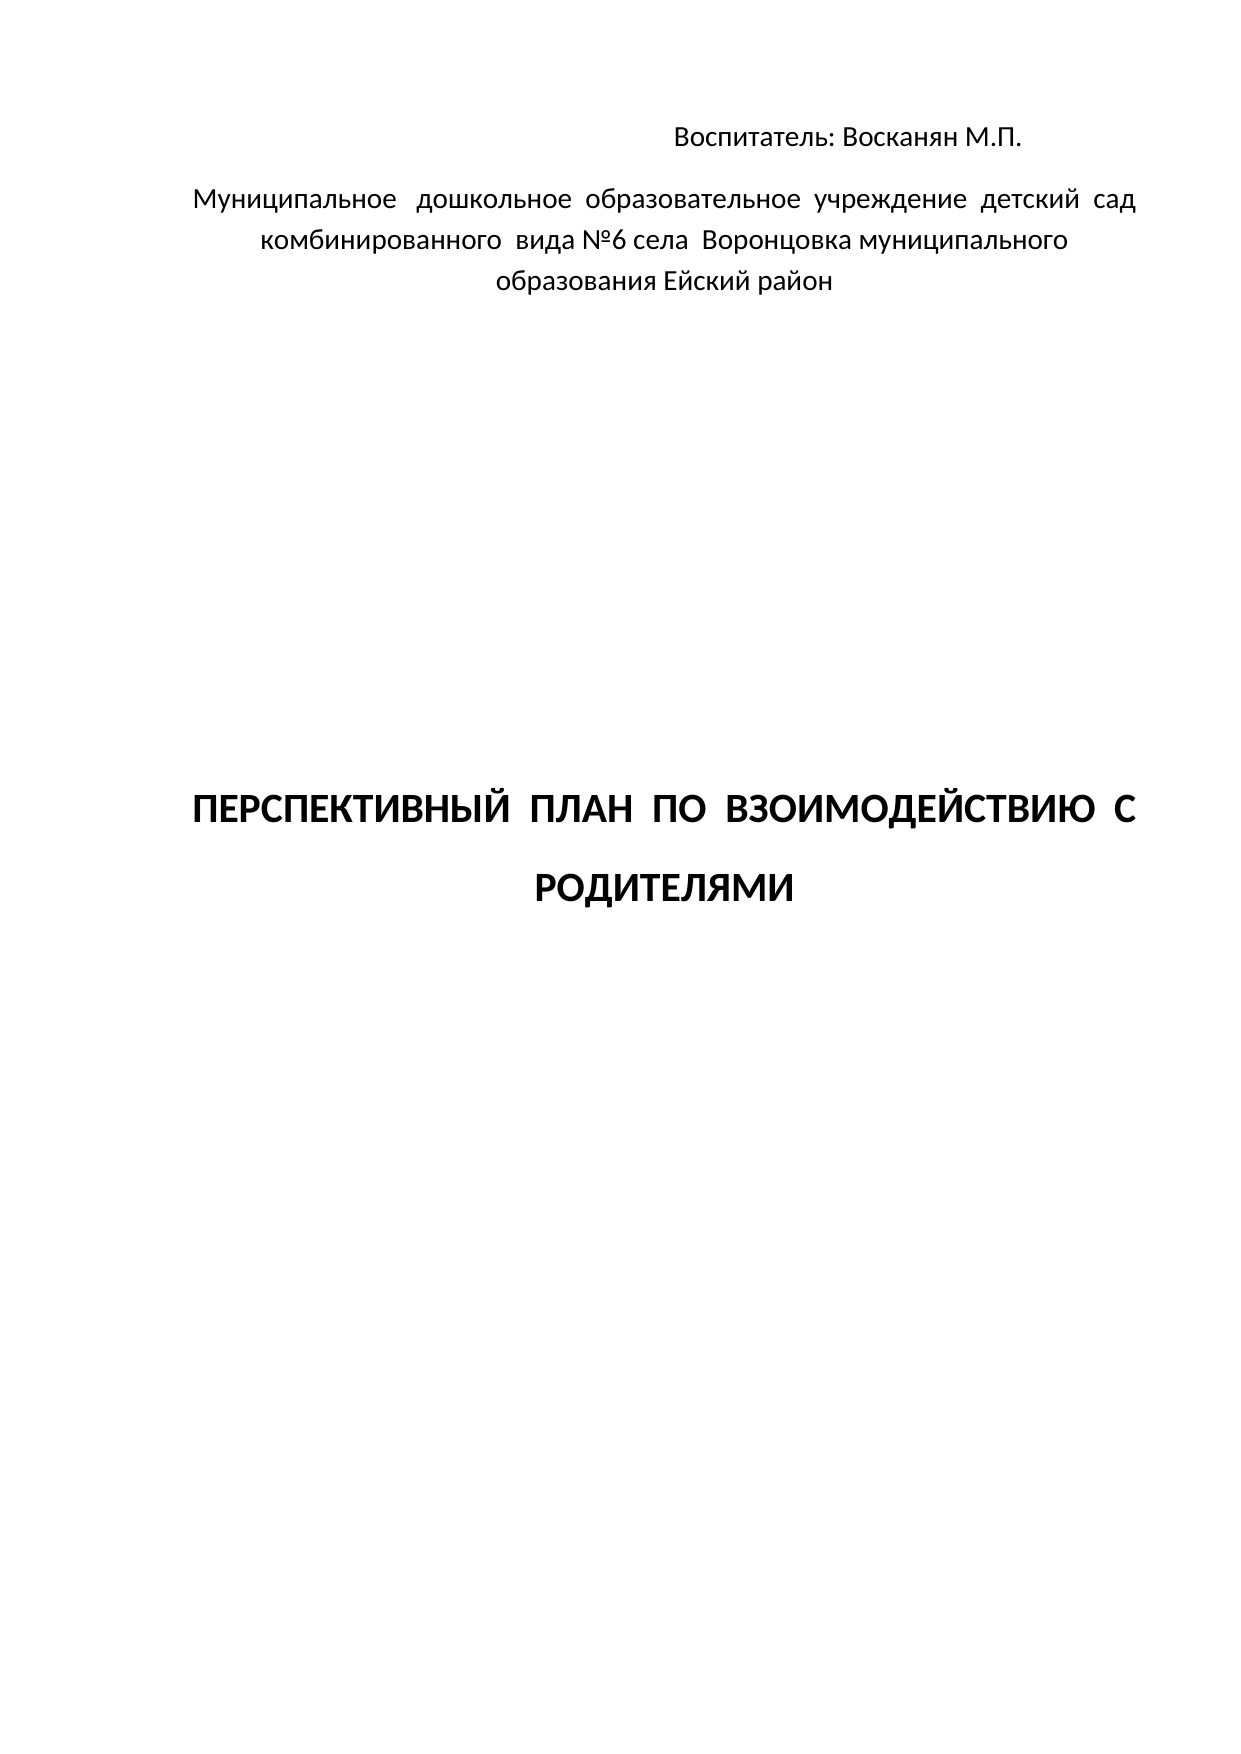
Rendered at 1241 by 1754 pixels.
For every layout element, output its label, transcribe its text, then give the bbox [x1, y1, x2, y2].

text РОДИТЕЛЯМИ [177, 861, 1152, 912]
text Муниципальное дошкольное образовательное учреждение детский сад комбинированного вида №6 села Воронцовка муниципального образования Ейский район [177, 180, 1152, 297]
text Воспитатель: Восканян М.П. [177, 118, 1152, 154]
text ПЕРСПЕКТИВНЫЙ ПЛАН ПО ВЗОИМОДЕЙСТВИЮ С [177, 782, 1152, 832]
